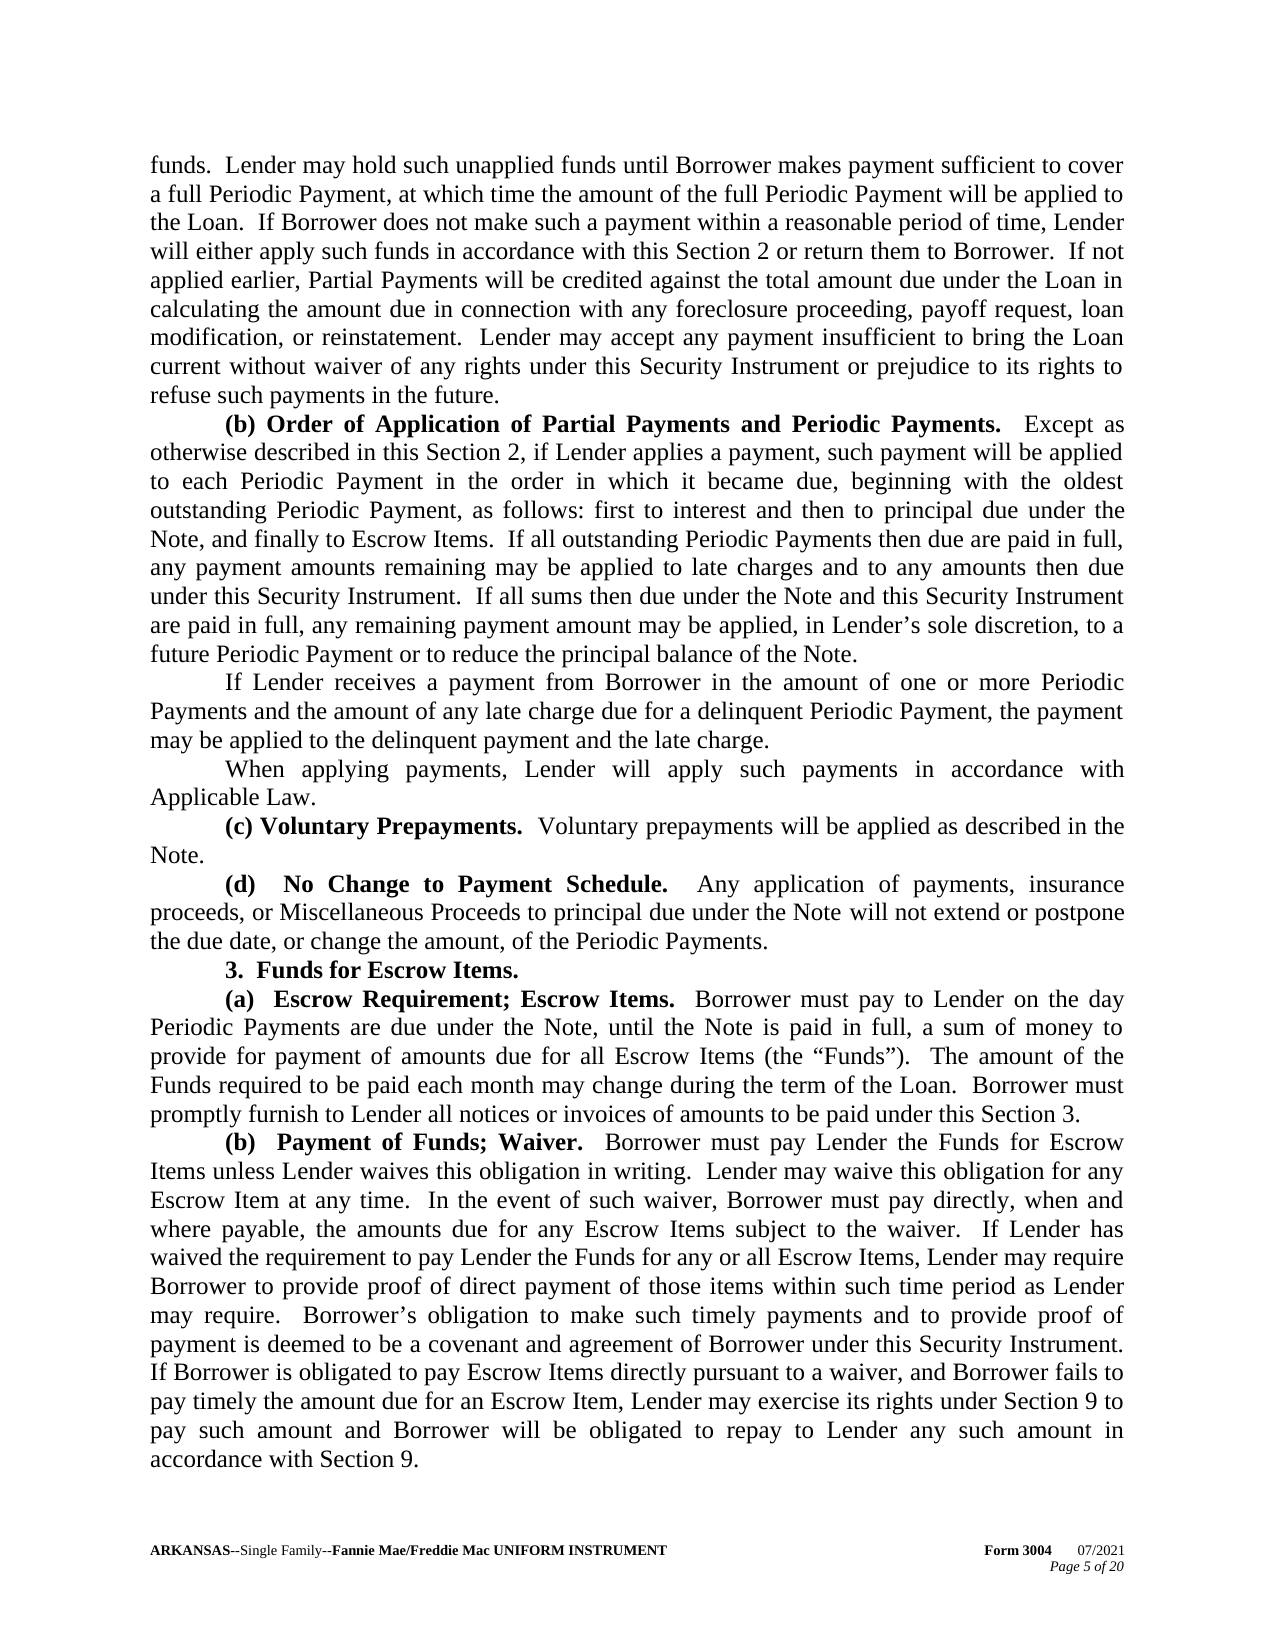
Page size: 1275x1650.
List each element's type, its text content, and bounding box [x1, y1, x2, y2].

text (c) Voluntary Prepayments. Voluntary prepayments will be applied as described in the Note. [150, 811, 1125, 869]
text (d) No Change to Payment Schedule. Any application of payments, insurance proceeds, or Miscellaneous Proceeds to principal due under the Note will not extend or postpone the due date, or change the amount, of the Periodic Payments. [150, 869, 1125, 955]
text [150, 150, 1125, 409]
text 3. Funds for Escrow Items. [150, 955, 1125, 984]
text (a) Escrow Requirement; Escrow Items. Borrower must pay to Lender on the day Periodic Payments are due under the Note, until the Note is paid in full, a sum of money to provide for payment of amounts due for all Escrow Items (the “Funds”). The amount of the Funds required to be paid each month may change during the term of the Loan. Borrower must promptly furnish to Lender all notices or invoices of amounts to be paid under this Section 3. [150, 984, 1125, 1127]
text When applying payments, Lender will apply such payments in accordance with Applicable Law. [150, 754, 1125, 811]
text If Lender receives a payment from Borrower in the amount of one or more Periodic Payments and the amount of any late charge due for a delinquent Periodic Payment, the payment may be applied to the delinquent payment and the late charge. [150, 667, 1125, 754]
text (b) Order of Application of Partial Payments and Periodic Payments. Except as otherwise described in this Section 2, if Lender applies a payment, such payment will be applied to each Periodic Payment in the order in which it became due, beginning with the oldest outstanding Periodic Payment, as follows: first to interest and then to principal due under the Note, and finally to Escrow Items. If all outstanding Periodic Payments then due are paid in full, any payment amounts remaining may be applied to late charges and to any amounts then due under this Security Instrument. If all sums then due under the Note and this Security Instrument are paid in full, any remaining payment amount may be applied, in Lender’s sole discretion, to a future Periodic Payment or to reduce the principal balance of the Note. [150, 409, 1125, 667]
text (b) Payment of Funds; Waiver. Borrower must pay Lender the Funds for Escrow Items unless Lender waives this obligation in writing. Lender may waive this obligation for any Escrow Item at any time. In the event of such waiver, Borrower must pay directly, when and where payable, the amounts due for any Escrow Items subject to the waiver. If Lender has waived the requirement to pay Lender the Funds for any or all Escrow Items, Lender may require Borrower to provide proof of direct payment of those items within such time period as Lender may require. Borrower’s obligation to make such timely payments and to provide proof of payment is deemed to be a covenant and agreement of Borrower under this Security Instrument. If Borrower is obligated to pay Escrow Items directly pursuant to a waiver, and Borrower fails to pay timely the amount due for an Escrow Item, Lender may exercise its rights under Section 9 to pay such amount and Borrower will be obligated to repay to Lender any such amount in accordance with Section 9. [150, 1127, 1125, 1472]
